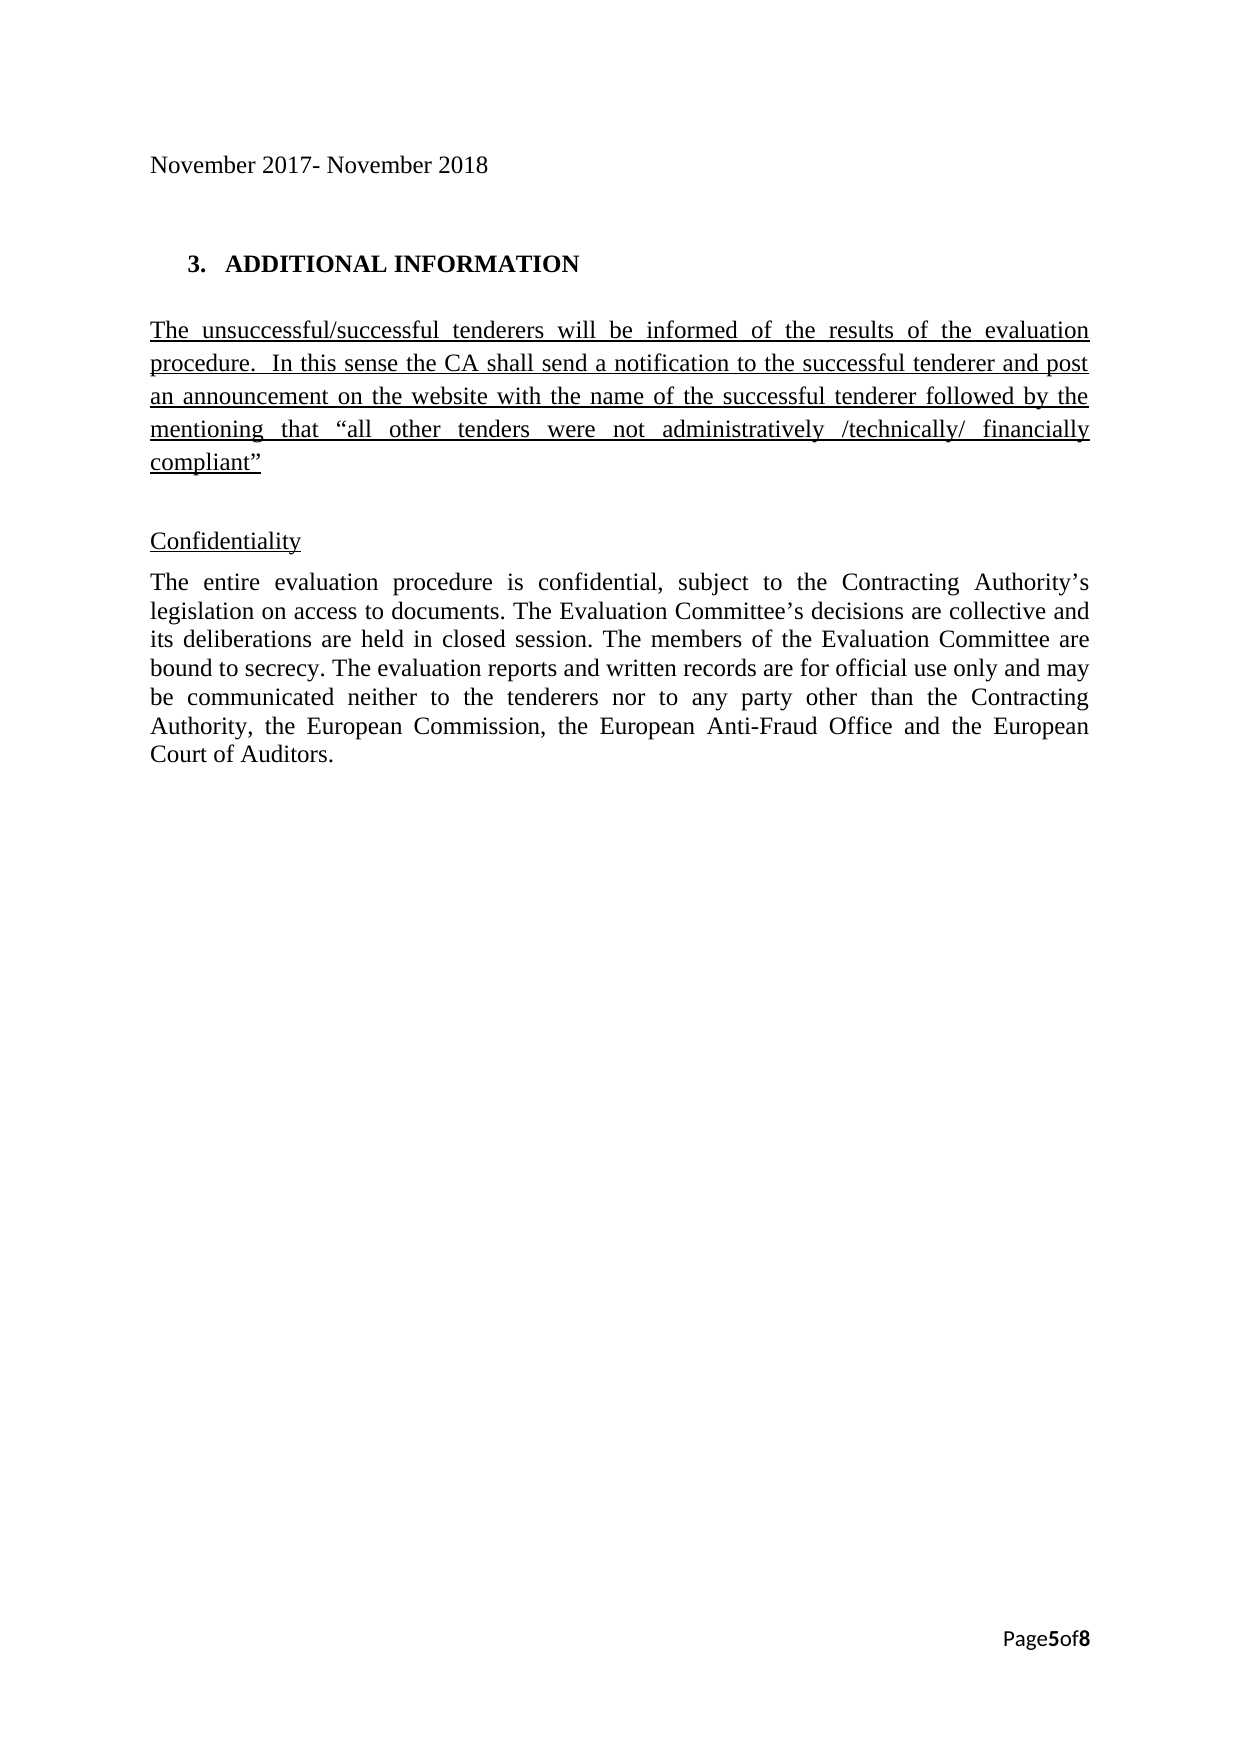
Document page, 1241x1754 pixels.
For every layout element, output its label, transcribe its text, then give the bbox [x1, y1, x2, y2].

list ADDITIONAL INFORMATION [187, 249, 1090, 278]
text The unsuccessful/successful tenderers will be informed of the results of the evaluation procedure. In this sense the CA shall send a notification to the successful tenderer and post an announcement on the website with the name of the successful tenderer followed by the mentioning that “all other tenders were not administratively /technically/ financially compliant” [150, 342, 1090, 439]
text The unsuccessful/successful tenderers will be informed of the results of the evaluation procedure. In this sense the CA shall send a notification to the successful tenderer and post an announcement on the website with the name of the successful tenderer followed by the mentioning that “all other tenders were not administratively /technically/ financially compliant” [150, 315, 1090, 340]
text The unsuccessful/successful tenderers will be informed of the results of the evaluation procedure. In this sense the CA shall send a notification to the successful tenderer and post an announcement on the website with the name of the successful tenderer followed by the mentioning that “all other tenders were not administratively /technically/ financially compliant” [150, 441, 1090, 476]
text Confidentiality [150, 526, 1090, 554]
text November 2017- November 2018 [150, 150, 1090, 179]
text The entire evaluation procedure is confidential, subject to the Contracting Authority’s legislation on access to documents. The Evaluation Committee’s decisions are collective and its deliberations are held in closed session. The members of the Evaluation Committee are bound to secrecy. The evaluation reports and written records are for official use only and may be communicated neither to the tenderers nor to any party other than the Contracting Authority, the European Commission, the European Anti-Fraud Office and the European Court of Auditors. [150, 567, 1090, 768]
